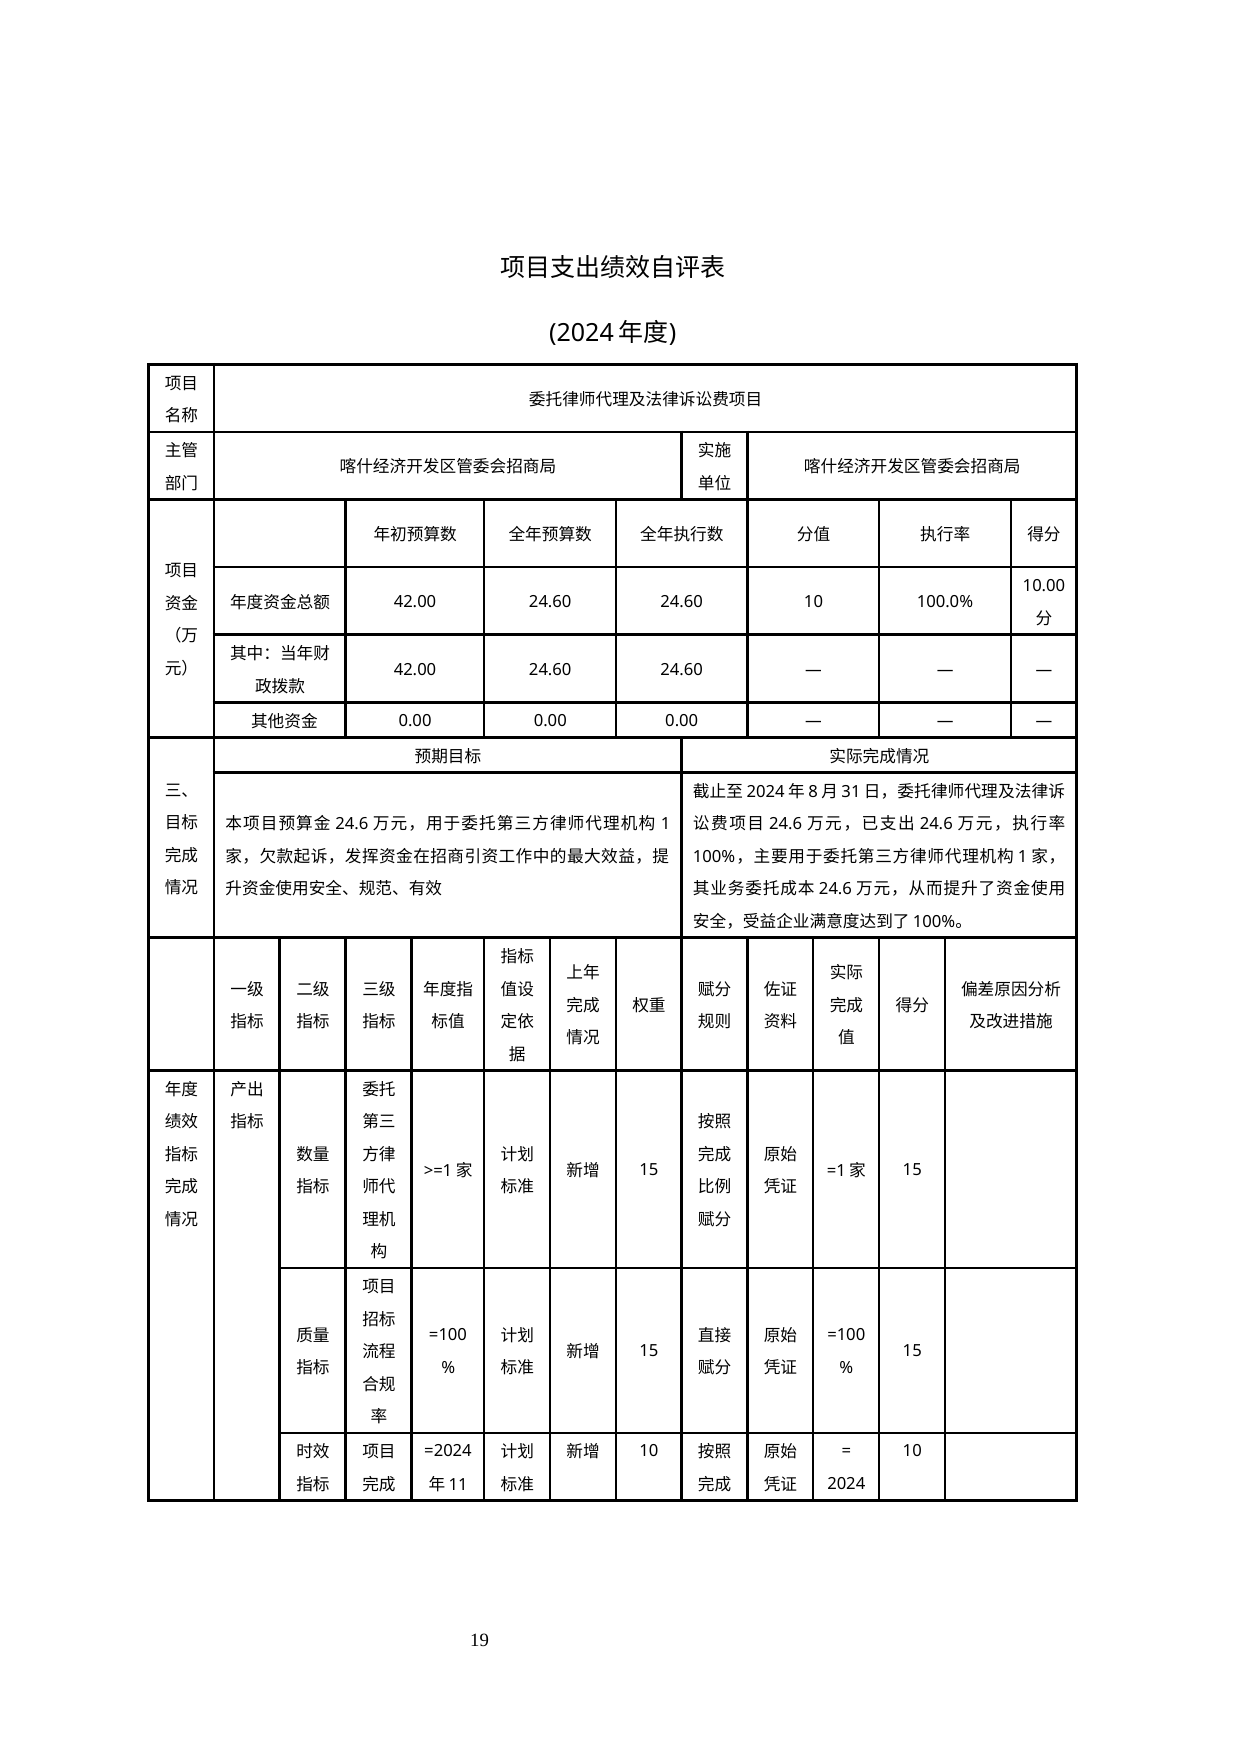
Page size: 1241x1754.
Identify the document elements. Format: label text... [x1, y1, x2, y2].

table_cell 新增 [551, 1072, 615, 1266]
table_cell 新增 [551, 1434, 615, 1499]
table_cell 10 [749, 568, 878, 633]
table_cell 数量指标 [281, 1072, 344, 1266]
table_cell 10.00分 [1012, 568, 1075, 633]
table_cell — [1012, 704, 1075, 736]
table_cell 全年预算数 [485, 501, 615, 566]
table_cell 按照完成比例赋分 [683, 1434, 746, 1499]
table_cell 24.60 [617, 636, 746, 701]
table_cell — [749, 636, 878, 701]
table_cell 0.00 [347, 704, 483, 736]
table_cell 0.00 [485, 704, 615, 736]
table_cell 原始凭证 [749, 1269, 812, 1432]
table_cell 年初预算数 [347, 501, 483, 566]
table_cell 其中：当年财政拨款 [215, 636, 344, 701]
table_cell 10 [880, 1434, 944, 1499]
table_cell — [749, 704, 878, 736]
table_header 项目支出绩效自评表 [148, 233, 1077, 298]
table_cell 委托第三方律师代理机构 [347, 1072, 410, 1266]
table_cell 计划标准 [485, 1434, 549, 1499]
table_cell 100.0% [880, 568, 1010, 633]
table_cell 委托律师代理及法律诉讼费项目 [215, 366, 1075, 431]
table_cell 佐证资料 [749, 939, 812, 1069]
table_cell 上年完成情况 [551, 939, 615, 1069]
table_cell 15 [617, 1269, 680, 1432]
table_cell =2024年11月9日前 [413, 1434, 483, 1499]
table_cell 计划标准 [485, 1072, 549, 1266]
table_cell 15 [880, 1072, 944, 1266]
table_cell 年度资金总额 [215, 568, 344, 633]
table_cell 24.60 [485, 568, 615, 633]
table_cell 其他资金 [215, 704, 344, 736]
table_cell 直接赋分 [683, 1269, 746, 1432]
table_cell 喀什经济开发区管委会招商局 [215, 433, 680, 498]
table_cell 质量指标 [281, 1269, 344, 1432]
table_cell [946, 1072, 1075, 1266]
table_cell 年度绩效指标完成情况 [150, 1072, 213, 1499]
table_cell 项目资金 （万元） [150, 501, 213, 736]
table_cell 权重 [617, 939, 680, 1069]
table_cell =100% [814, 1269, 878, 1432]
table_cell 项目名称 [150, 366, 213, 431]
table_cell 项目完成时间 [347, 1434, 410, 1499]
table_cell 截止至2024年8月31日，委托律师代理及法律诉讼费项目24.6万元，已支出24.6万元，执行率100%，主要用于委托第三方律师代理机构1家，其业务委托成本24.6万元，从而提升了资金使用安全，受益企业满意度达到了100%。 [683, 774, 1075, 936]
table_cell =2024年11月8日 [814, 1434, 878, 1499]
table_cell [150, 939, 213, 1069]
table_cell 计划标准 [485, 1269, 549, 1432]
table_cell 三级指标 [347, 939, 410, 1069]
table_cell 得分 [880, 939, 944, 1069]
table_cell 24.60 [617, 568, 746, 633]
table_cell 实际完成情况 [683, 739, 1075, 771]
table_cell 赋分规则 [683, 939, 746, 1069]
table_cell 项目招标流程合规率 [347, 1269, 410, 1432]
table_cell 42.00 [347, 568, 483, 633]
table_cell 偏差原因分析及改进措施 [946, 939, 1075, 1069]
table_cell 年度指标值 [413, 939, 483, 1069]
table_cell 主管部门 [150, 433, 213, 498]
table_cell 二级指标 [281, 939, 344, 1069]
table_cell 执行率 [880, 501, 1010, 566]
table_cell 实际完成值 [814, 939, 878, 1069]
table_cell (2024年度) [148, 298, 1077, 363]
table_cell 指标值设定依据 [485, 939, 549, 1069]
table_cell — [880, 636, 1010, 701]
table_cell — [1012, 636, 1075, 701]
table_cell 分值 [749, 501, 878, 566]
table_cell 10 [617, 1434, 680, 1499]
table_cell 时效指标 [281, 1434, 344, 1499]
table_cell 三、目标完成情况 [150, 739, 213, 936]
table_cell 喀什经济开发区管委会招商局 [749, 433, 1075, 498]
table_cell — [880, 704, 1010, 736]
table_cell =100% [413, 1269, 483, 1432]
table_cell 15 [617, 1072, 680, 1266]
table_cell 24.60 [485, 636, 615, 701]
table_cell 新增 [551, 1269, 615, 1432]
table_cell 按照完成比例赋分 [683, 1072, 746, 1266]
table_cell 原始凭证 [749, 1072, 812, 1266]
table_cell 全年执行数 [617, 501, 746, 566]
table_cell 本项目预算金24.6万元，用于委托第三方律师代理机构1家，欠款起诉，发挥资金在招商引资工作中的最大效益，提升资金使用安全、规范、有效 [215, 774, 680, 936]
table_cell [946, 1434, 1075, 1499]
table_cell >=1家 [413, 1072, 483, 1266]
table_cell [946, 1269, 1075, 1432]
table_cell 原始凭证 [749, 1434, 812, 1499]
table_cell 一级指标 [215, 939, 278, 1069]
table_cell 0.00 [617, 704, 746, 736]
table_cell 预期目标 [215, 739, 680, 771]
table_cell =1家 [814, 1072, 878, 1266]
table_cell 得分 [1012, 501, 1075, 566]
table_cell 产出指标 [215, 1072, 278, 1499]
table_cell [215, 501, 344, 566]
table_cell 15 [880, 1269, 944, 1432]
table_cell 实施单位 [683, 433, 746, 498]
table_cell 42.00 [347, 636, 483, 701]
